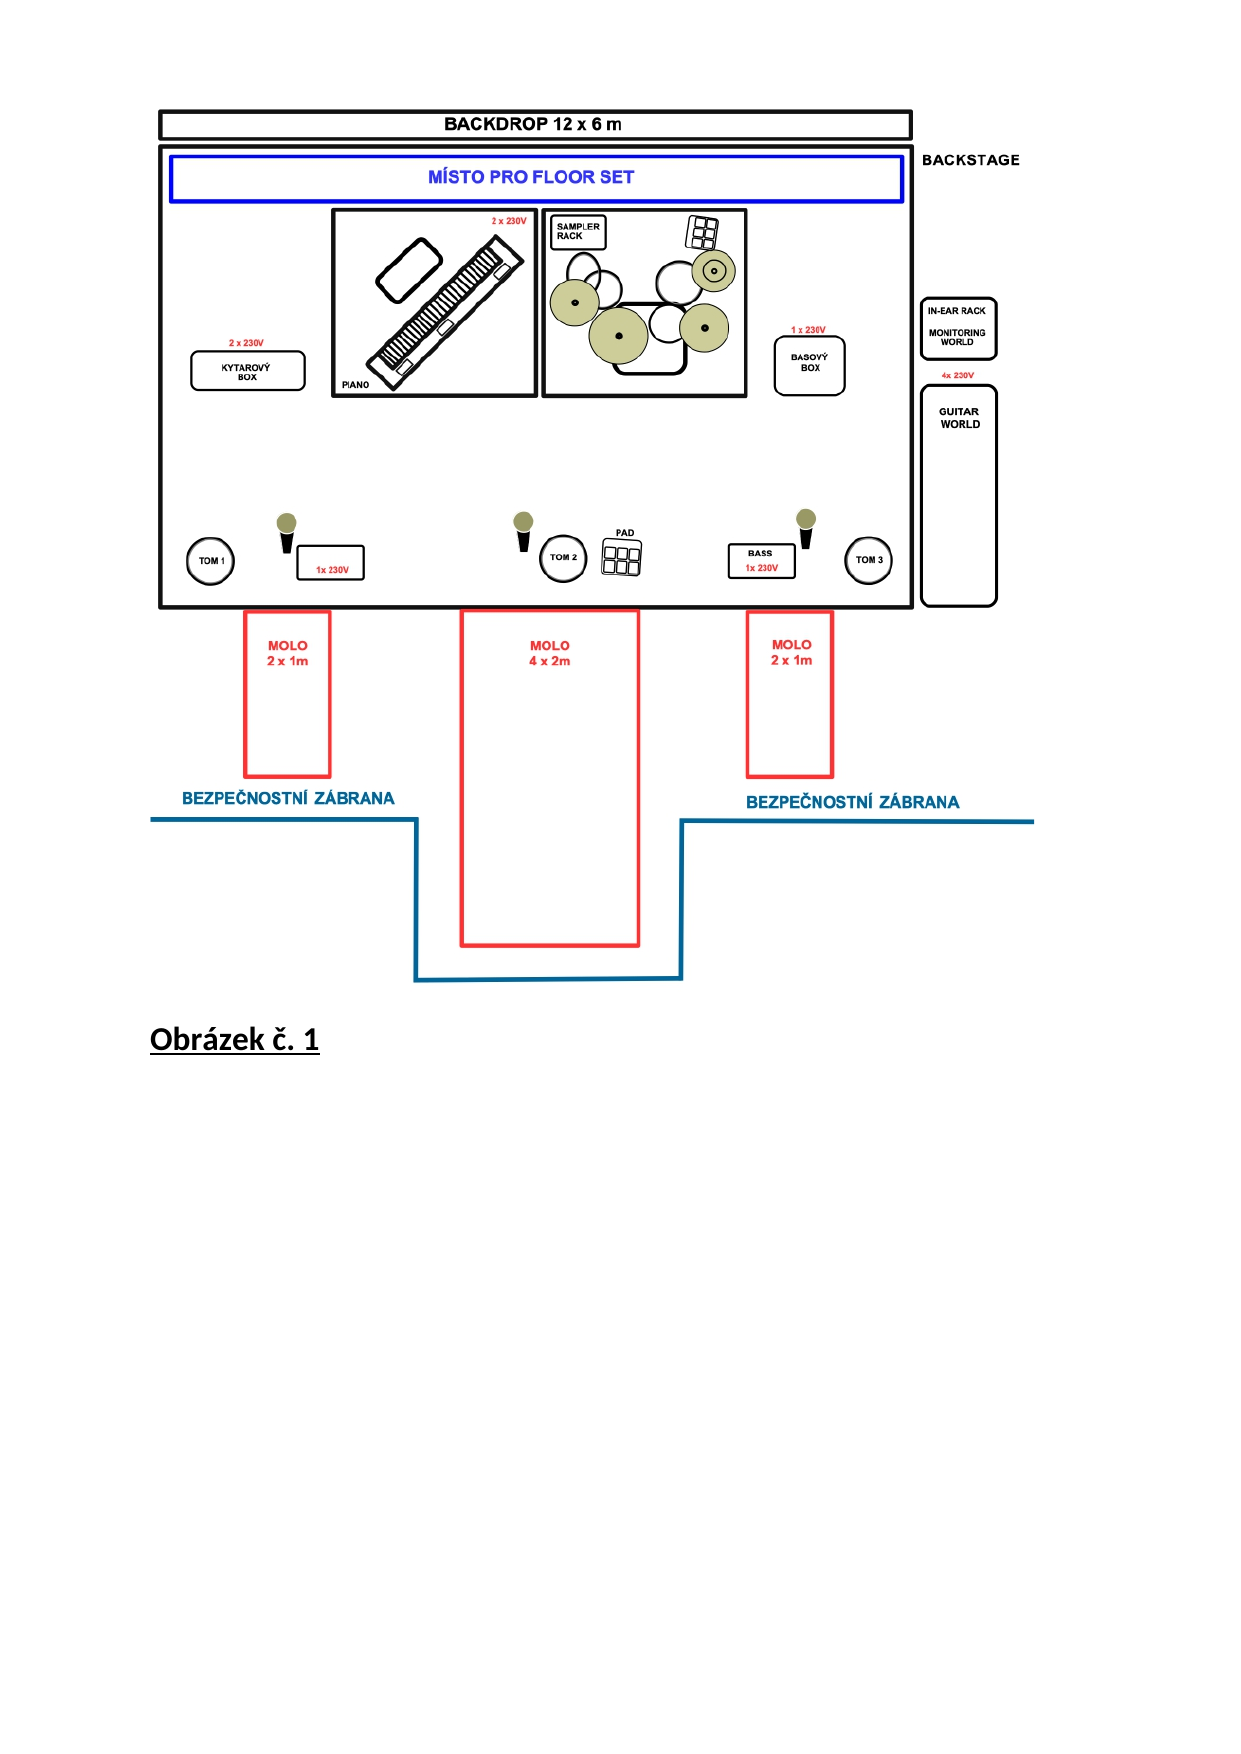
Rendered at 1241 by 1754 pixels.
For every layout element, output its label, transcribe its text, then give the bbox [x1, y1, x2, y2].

picture [150, 94, 1035, 994]
